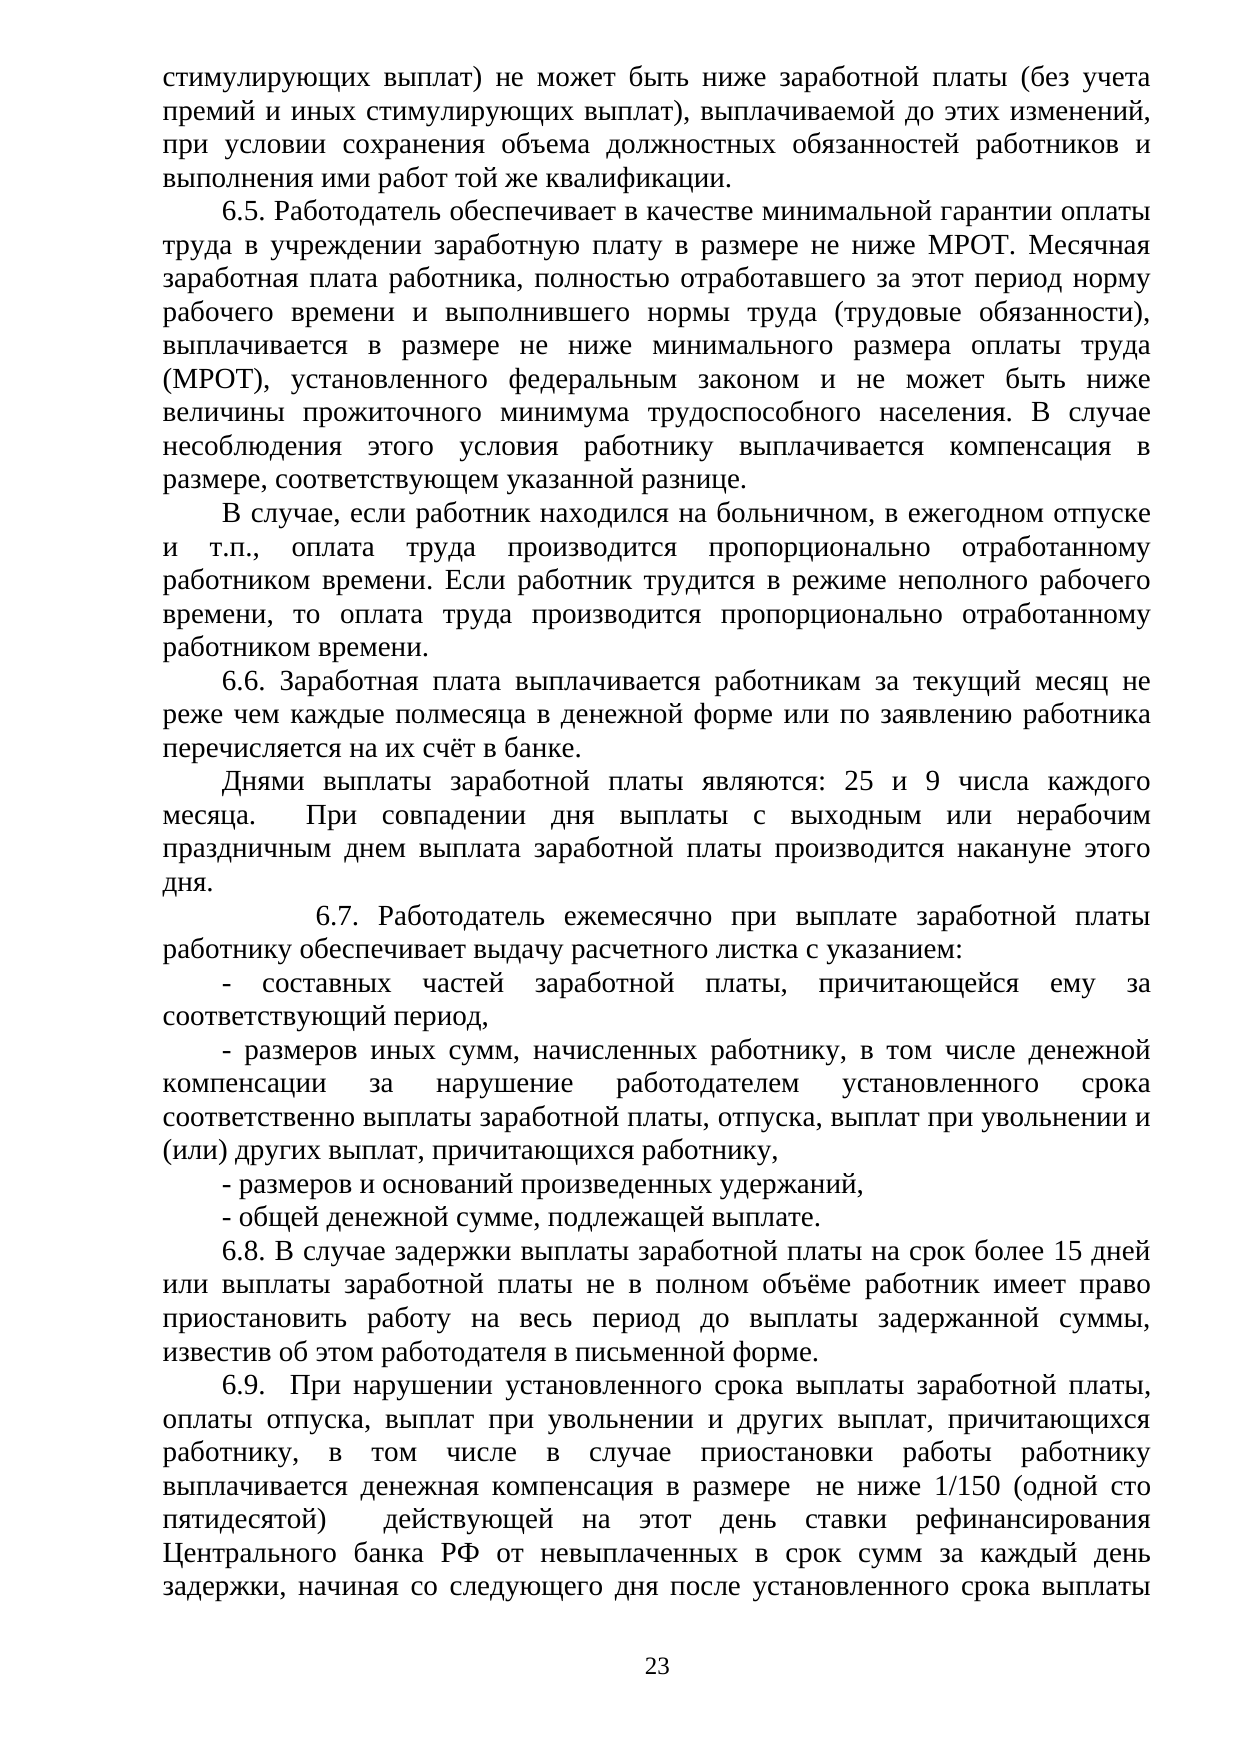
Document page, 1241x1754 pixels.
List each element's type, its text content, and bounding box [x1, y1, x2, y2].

text - составных частей заработной платы, причитающейся ему за соответствующий период, [162, 965, 1152, 1032]
text 6.5. Работодатель обеспечивает в качестве минимальной гарантии оплаты труда в учреждении заработную плату в размере не ниже МРОТ. Месячная заработная плата работника, полностью отработавшего за этот период норму рабочего времени и выполнившего нормы труда (трудовые обязанности), выплачивается в размере не ниже минимального размера оплаты труда (МРОТ), установленного федеральным законом и не может быть ниже величины прожиточного минимума трудоспособного населения. В случае несоблюдения этого условия работнику выплачивается компенсация в размере, соответствующем указанной разнице. [162, 193, 1152, 495]
text - размеров иных сумм, начисленных работнику, в том числе денежной компенсации за нарушение работодателем установленного срока соответственно выплаты заработной платы, отпуска, выплат при увольнении и (или) других выплат, причитающихся работнику, [162, 1032, 1152, 1166]
text 6.6. Заработная плата выплачивается работникам за текущий месяц не реже чем каждые полмесяца в денежной форме или по заявлению работника перечисляется на их счёт в банке. [162, 663, 1152, 763]
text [162, 59, 1152, 193]
text В случае, если работник находился на больничном, в ежегодном отпуске и т.п., оплата труда производится пропорционально отработанному работником времени. Если работник трудится в режиме неполного рабочего времени, то оплата труда производится пропорционально отработанному работником времени. [162, 495, 1152, 663]
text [162, 1367, 1152, 1602]
text Днями выплаты заработной платы являются: 25 и 9 числа каждого месяца. При совпадении дня выплаты с выходным или нерабочим праздничным днем выплата заработной платы производится накануне этого дня. [162, 763, 1152, 898]
text 6.8. В случае задержки выплаты заработной платы на срок более 15 дней или выплаты заработной платы не в полном объёме работник имеет право приостановить работу на весь период до выплаты задержанной суммы, известив об этом работодателя в письменной форме. [162, 1233, 1152, 1367]
text - общей денежной сумме, подлежащей выплате. [162, 1199, 1152, 1233]
text - размеров и оснований произведенных удержаний, [162, 1166, 1152, 1199]
text 6.7. Работодатель ежемесячно при выплате заработной платы работнику обеспечивает выдачу расчетного листка с указанием: [162, 898, 1152, 965]
